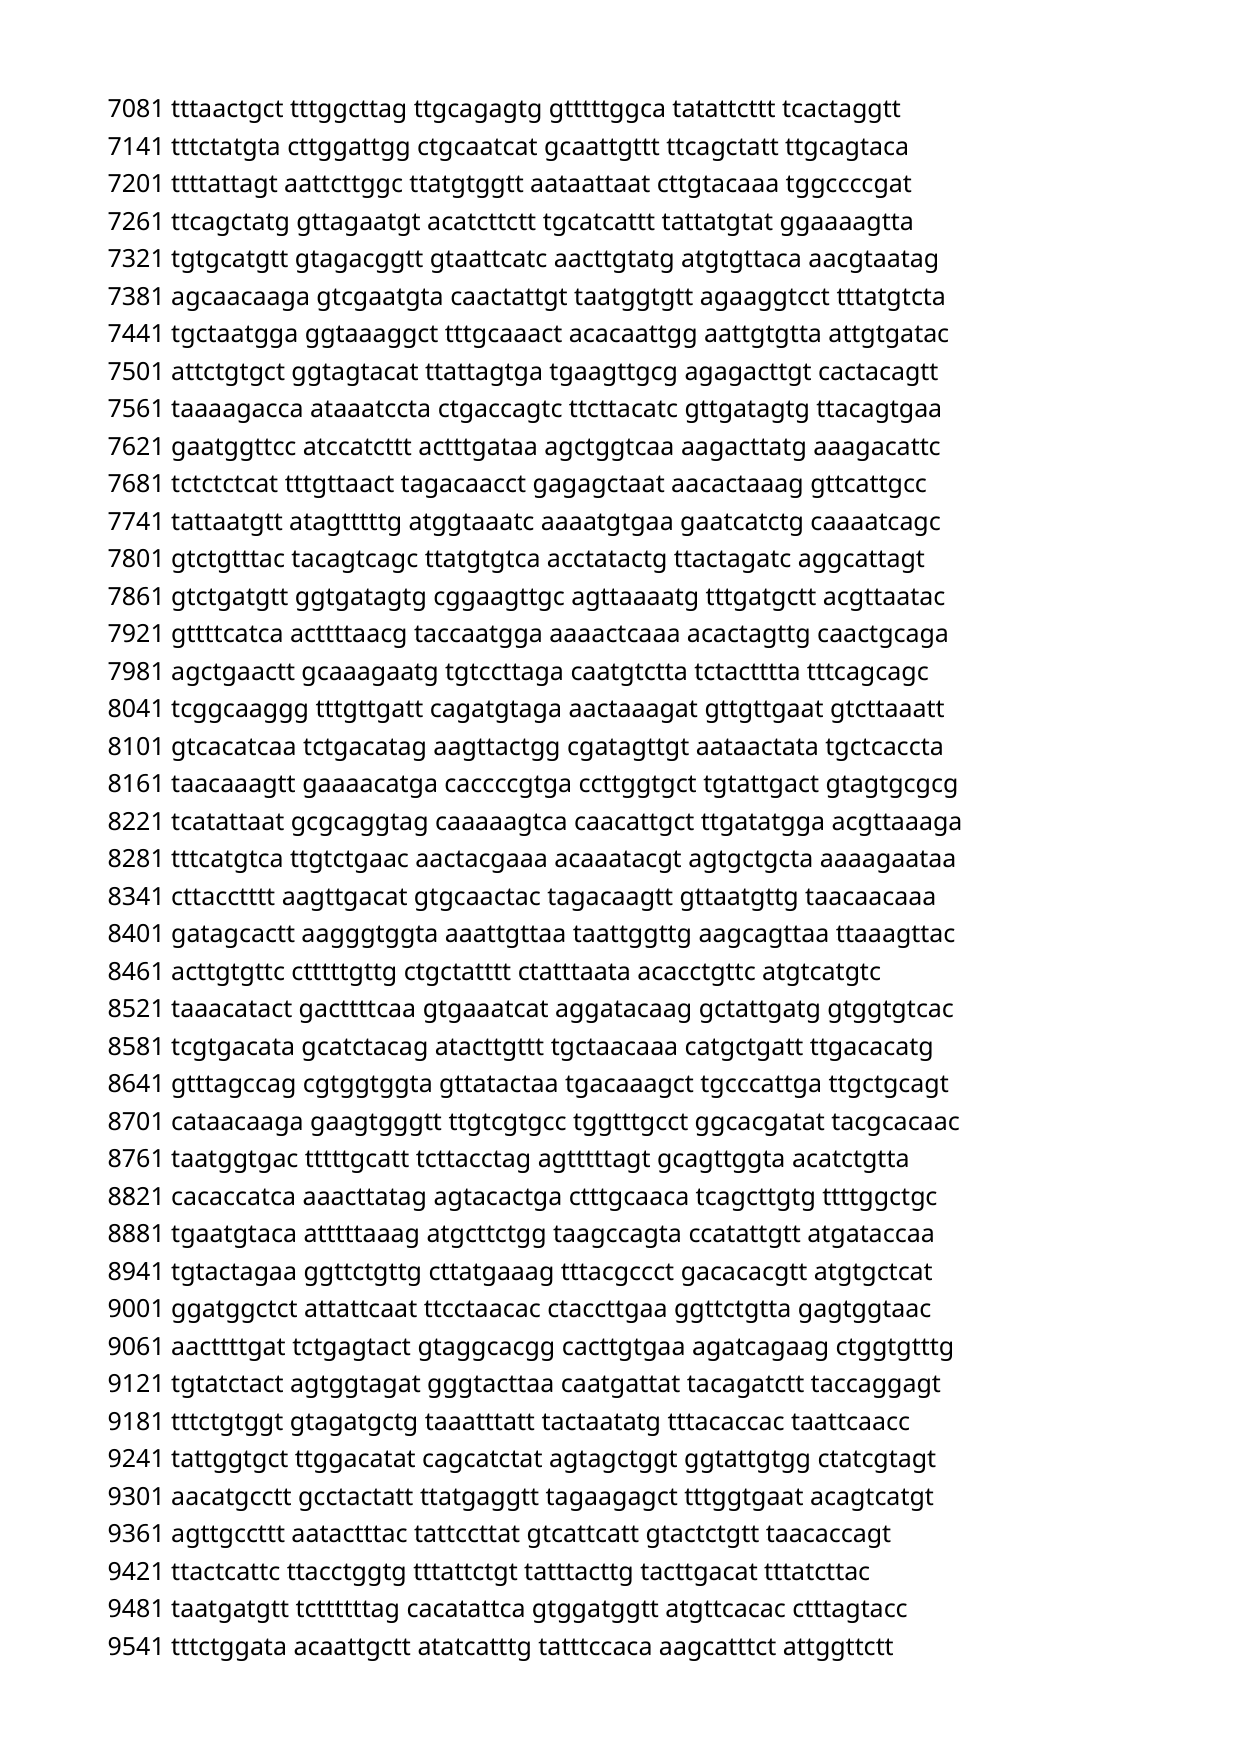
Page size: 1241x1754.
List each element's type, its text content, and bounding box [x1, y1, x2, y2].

text 8821 cacaccatca aaacttatag agtacactga ctttgcaaca tcagcttgtg ttttggctgc [75, 1177, 1165, 1214]
text 7621 gaatggttcc atccatcttt actttgataa agctggtcaa aagacttatg aaagacattc [75, 427, 1165, 464]
text 7141 tttctatgta cttggattgg ctgcaatcat gcaattgttt ttcagctatt ttgcagtaca [75, 127, 1165, 164]
text 7381 agcaacaaga gtcgaatgta caactattgt taatggtgtt agaaggtcct tttatgtcta [75, 277, 1165, 314]
text 7081 tttaactgct tttggcttag ttgcagagtg gtttttggca tatattcttt tcactaggtt [75, 89, 1165, 127]
text 7921 gttttcatca acttttaacg taccaatgga aaaactcaaa acactagttg caactgcaga [75, 614, 1165, 652]
text 7201 ttttattagt aattcttggc ttatgtggtt aataattaat cttgtacaaa tggccccgat [75, 164, 1165, 202]
text 8581 tcgtgacata gcatctacag atacttgttt tgctaacaaa catgctgatt ttgacacatg [75, 1027, 1165, 1064]
text 7681 tctctctcat tttgttaact tagacaacct gagagctaat aacactaaag gttcattgcc [75, 464, 1165, 502]
text 9181 tttctgtggt gtagatgctg taaatttatt tactaatatg tttacaccac taattcaacc [75, 1402, 1165, 1439]
text 9301 aacatgcctt gcctactatt ttatgaggtt tagaagagct tttggtgaat acagtcatgt [75, 1477, 1165, 1514]
text 9121 tgtatctact agtggtagat gggtacttaa caatgattat tacagatctt taccaggagt [75, 1364, 1165, 1402]
text 9241 tattggtgct ttggacatat cagcatctat agtagctggt ggtattgtgg ctatcgtagt [75, 1439, 1165, 1477]
text 7741 tattaatgtt atagtttttg atggtaaatc aaaatgtgaa gaatcatctg caaaatcagc [75, 502, 1165, 539]
text 7561 taaaagacca ataaatccta ctgaccagtc ttcttacatc gttgatagtg ttacagtgaa [75, 389, 1165, 427]
text 8701 cataacaaga gaagtgggtt ttgtcgtgcc tggtttgcct ggcacgatat tacgcacaac [75, 1102, 1165, 1139]
text 7861 gtctgatgtt ggtgatagtg cggaagttgc agttaaaatg tttgatgctt acgttaatac [75, 577, 1165, 614]
text 8341 cttacctttt aagttgacat gtgcaactac tagacaagtt gttaatgttg taacaacaaa [75, 877, 1165, 914]
text 8761 taatggtgac tttttgcatt tcttacctag agtttttagt gcagttggta acatctgtta [75, 1139, 1165, 1177]
text 9001 ggatggctct attattcaat ttcctaacac ctaccttgaa ggttctgtta gagtggtaac [75, 1289, 1165, 1327]
text 7261 ttcagctatg gttagaatgt acatcttctt tgcatcattt tattatgtat ggaaaagtta [75, 202, 1165, 239]
text 7801 gtctgtttac tacagtcagc ttatgtgtca acctatactg ttactagatc aggcattagt [75, 539, 1165, 577]
text 8221 tcatattaat gcgcaggtag caaaaagtca caacattgct ttgatatgga acgttaaaga [75, 802, 1165, 839]
text 8941 tgtactagaa ggttctgttg cttatgaaag tttacgccct gacacacgtt atgtgctcat [75, 1252, 1165, 1289]
text 8461 acttgtgttc ctttttgttg ctgctatttt ctatttaata acacctgttc atgtcatgtc [75, 952, 1165, 989]
text 8641 gtttagccag cgtggtggta gttatactaa tgacaaagct tgcccattga ttgctgcagt [75, 1064, 1165, 1102]
text 7321 tgtgcatgtt gtagacggtt gtaattcatc aacttgtatg atgtgttaca aacgtaatag [75, 239, 1165, 277]
text 8101 gtcacatcaa tctgacatag aagttactgg cgatagttgt aataactata tgctcaccta [75, 727, 1165, 764]
text 8401 gatagcactt aagggtggta aaattgttaa taattggttg aagcagttaa ttaaagttac [75, 914, 1165, 952]
text 7981 agctgaactt gcaaagaatg tgtccttaga caatgtctta tctactttta tttcagcagc [75, 652, 1165, 689]
text 9541 tttctggata acaattgctt atatcatttg tatttccaca aagcatttct attggttctt [75, 1627, 1165, 1664]
text 8281 tttcatgtca ttgtctgaac aactacgaaa acaaatacgt agtgctgcta aaaagaataa [75, 839, 1165, 877]
text 9361 agttgccttt aatactttac tattccttat gtcattcatt gtactctgtt taacaccagt [75, 1514, 1165, 1552]
text 7501 attctgtgct ggtagtacat ttattagtga tgaagttgcg agagacttgt cactacagtt [75, 352, 1165, 389]
text 8521 taaacatact gacttttcaa gtgaaatcat aggatacaag gctattgatg gtggtgtcac [75, 989, 1165, 1027]
text 7441 tgctaatgga ggtaaaggct tttgcaaact acacaattgg aattgtgtta attgtgatac [75, 314, 1165, 352]
text 9421 ttactcattc ttacctggtg tttattctgt tatttacttg tacttgacat tttatcttac [75, 1552, 1165, 1589]
text 9481 taatgatgtt tcttttttag cacatattca gtggatggtt atgttcacac ctttagtacc [75, 1589, 1165, 1627]
text 8041 tcggcaaggg tttgttgatt cagatgtaga aactaaagat gttgttgaat gtcttaaatt [75, 689, 1165, 727]
text 9061 aacttttgat tctgagtact gtaggcacgg cacttgtgaa agatcagaag ctggtgtttg [75, 1327, 1165, 1364]
text 8881 tgaatgtaca atttttaaag atgcttctgg taagccagta ccatattgtt atgataccaa [75, 1214, 1165, 1252]
text 8161 taacaaagtt gaaaacatga caccccgtga ccttggtgct tgtattgact gtagtgcgcg [75, 764, 1165, 802]
